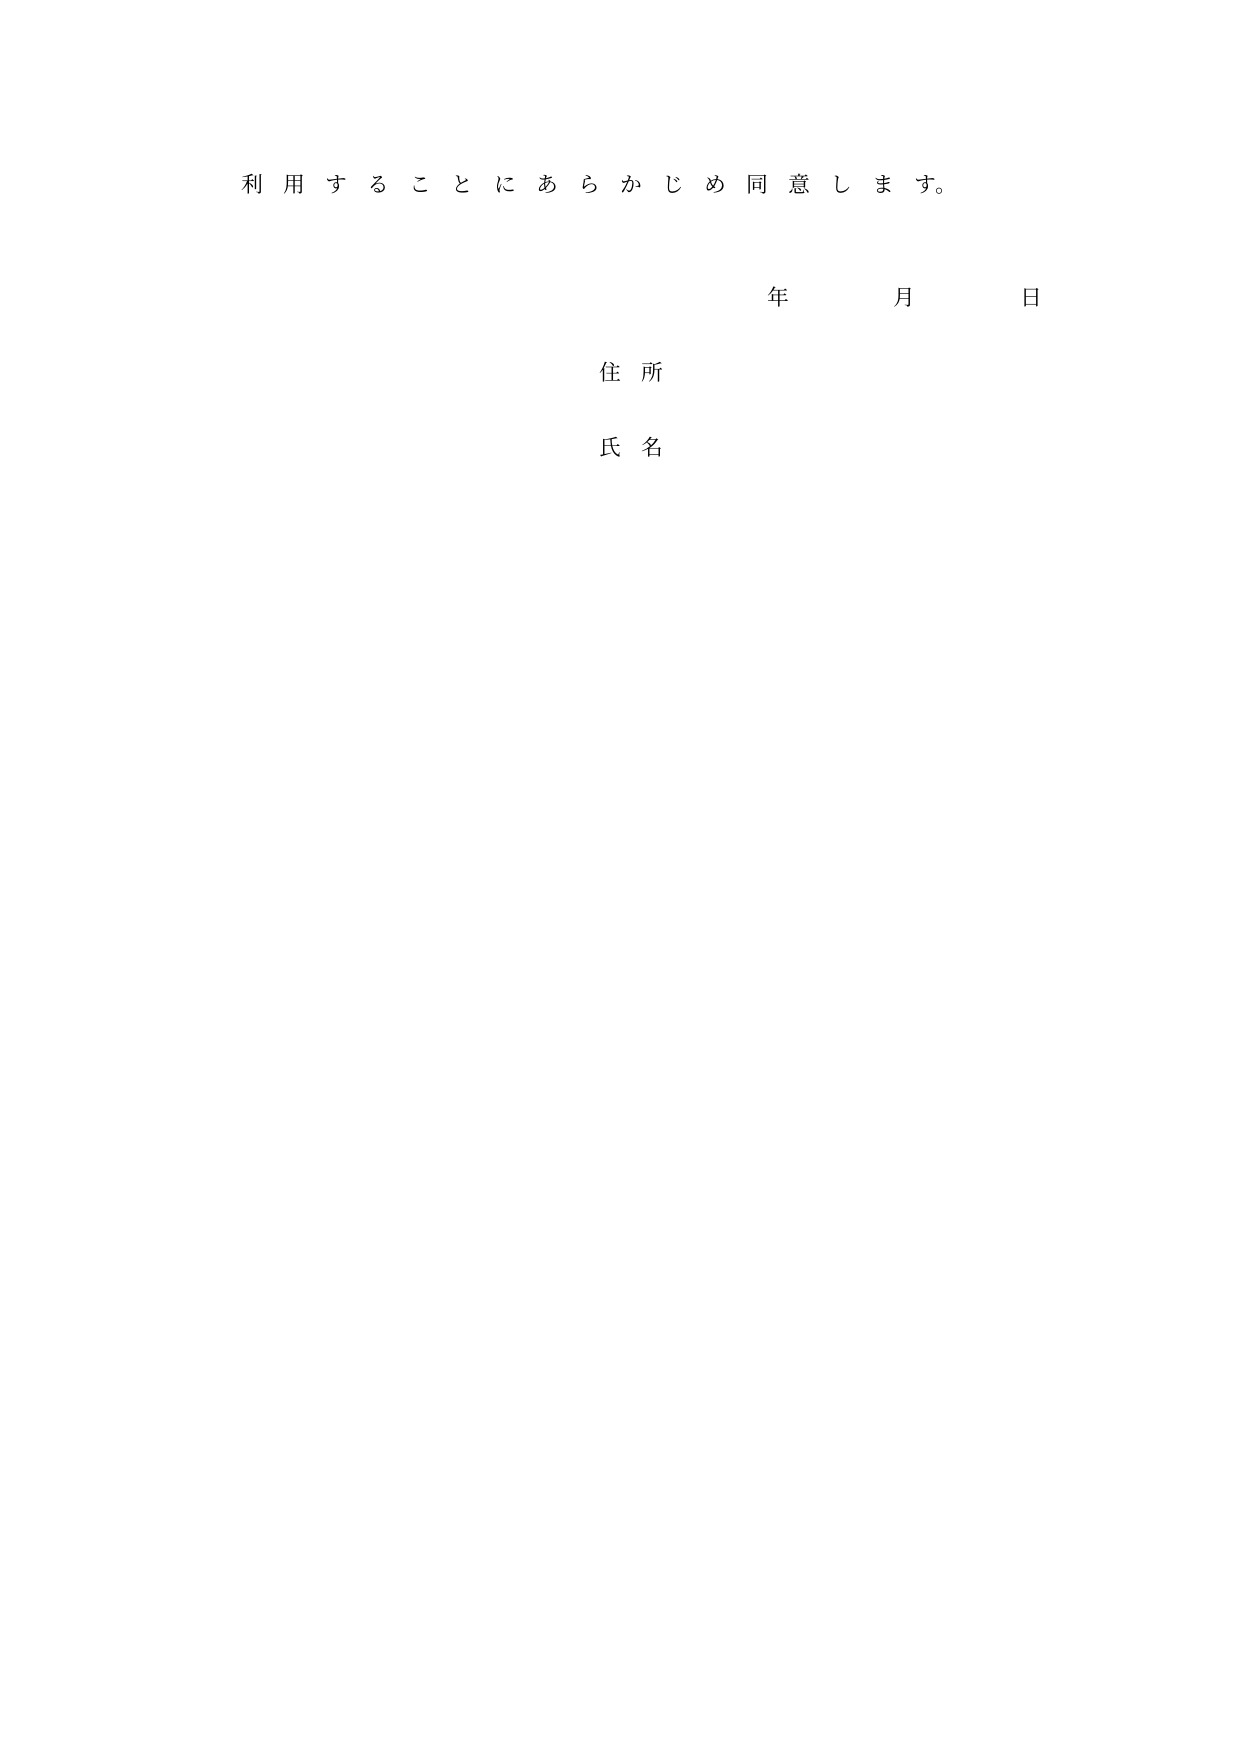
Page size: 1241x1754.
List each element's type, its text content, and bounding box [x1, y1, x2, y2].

text 氏名 [579, 427, 1062, 464]
text 年 月 日 [178, 277, 1062, 314]
text 利用することにあらかじめ同意します。 [220, 164, 1062, 202]
text 住所 [579, 352, 1062, 389]
